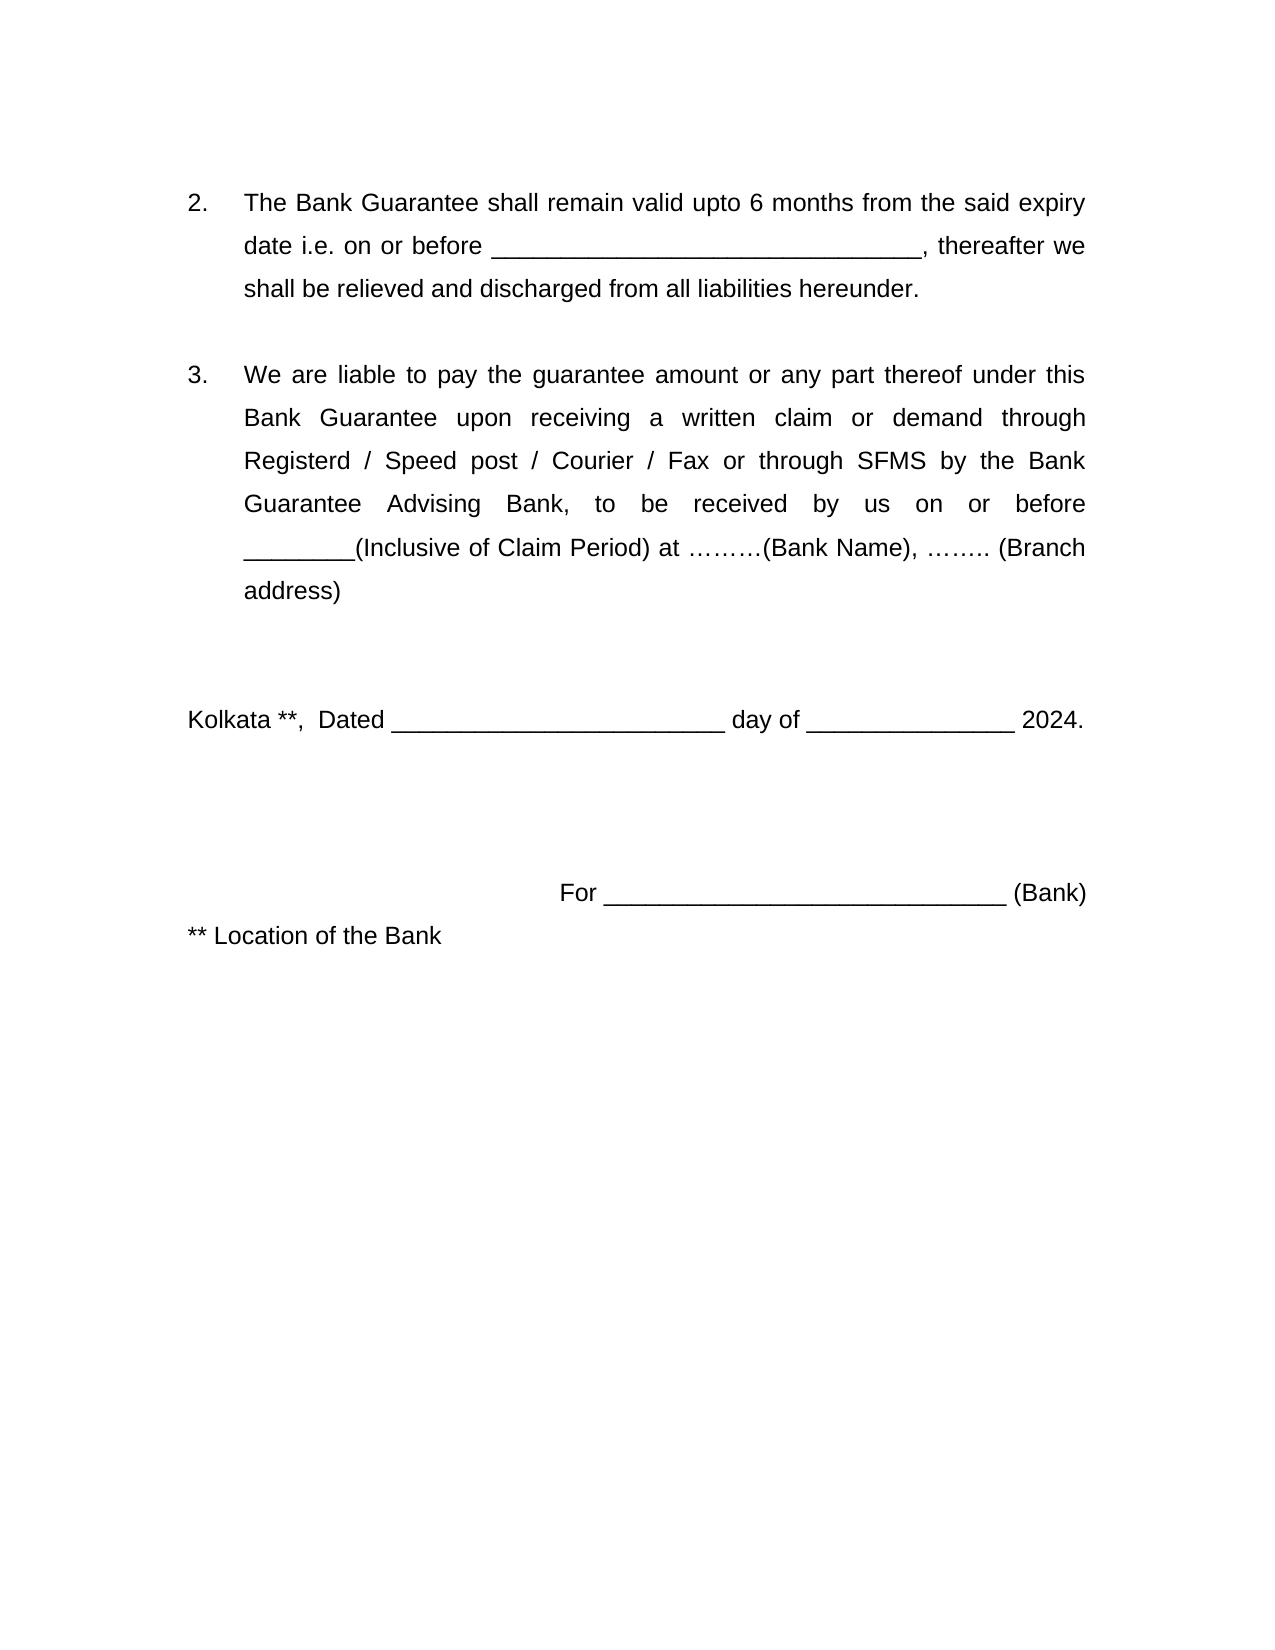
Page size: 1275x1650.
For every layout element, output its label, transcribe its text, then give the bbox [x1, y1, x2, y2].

list We are liable to pay the guarantee amount or any part thereof under this Bank Guarantee upon receiving a written claim or demand through Registerd / Speed post / Courier / Fax or through SFMS by the Bank Guarantee Advising Bank, to be received by us on or before ________(Inclusive of Claim Period) at ………(Bank Name), …….. (Branch address) [187, 360, 1087, 604]
text For _____________________________ (Bank) [187, 877, 1087, 906]
list The Bank Guarantee shall remain valid upto 6 months from the said expiry date i.e. on or before _______________________________, thereafter we shall be relieved and discharged from all liabilities hereunder. [187, 187, 1087, 302]
text ** Location of the Bank [187, 921, 1087, 949]
text Kolkata **, Dated ________________________ day of _______________ 2024. [187, 705, 1087, 734]
